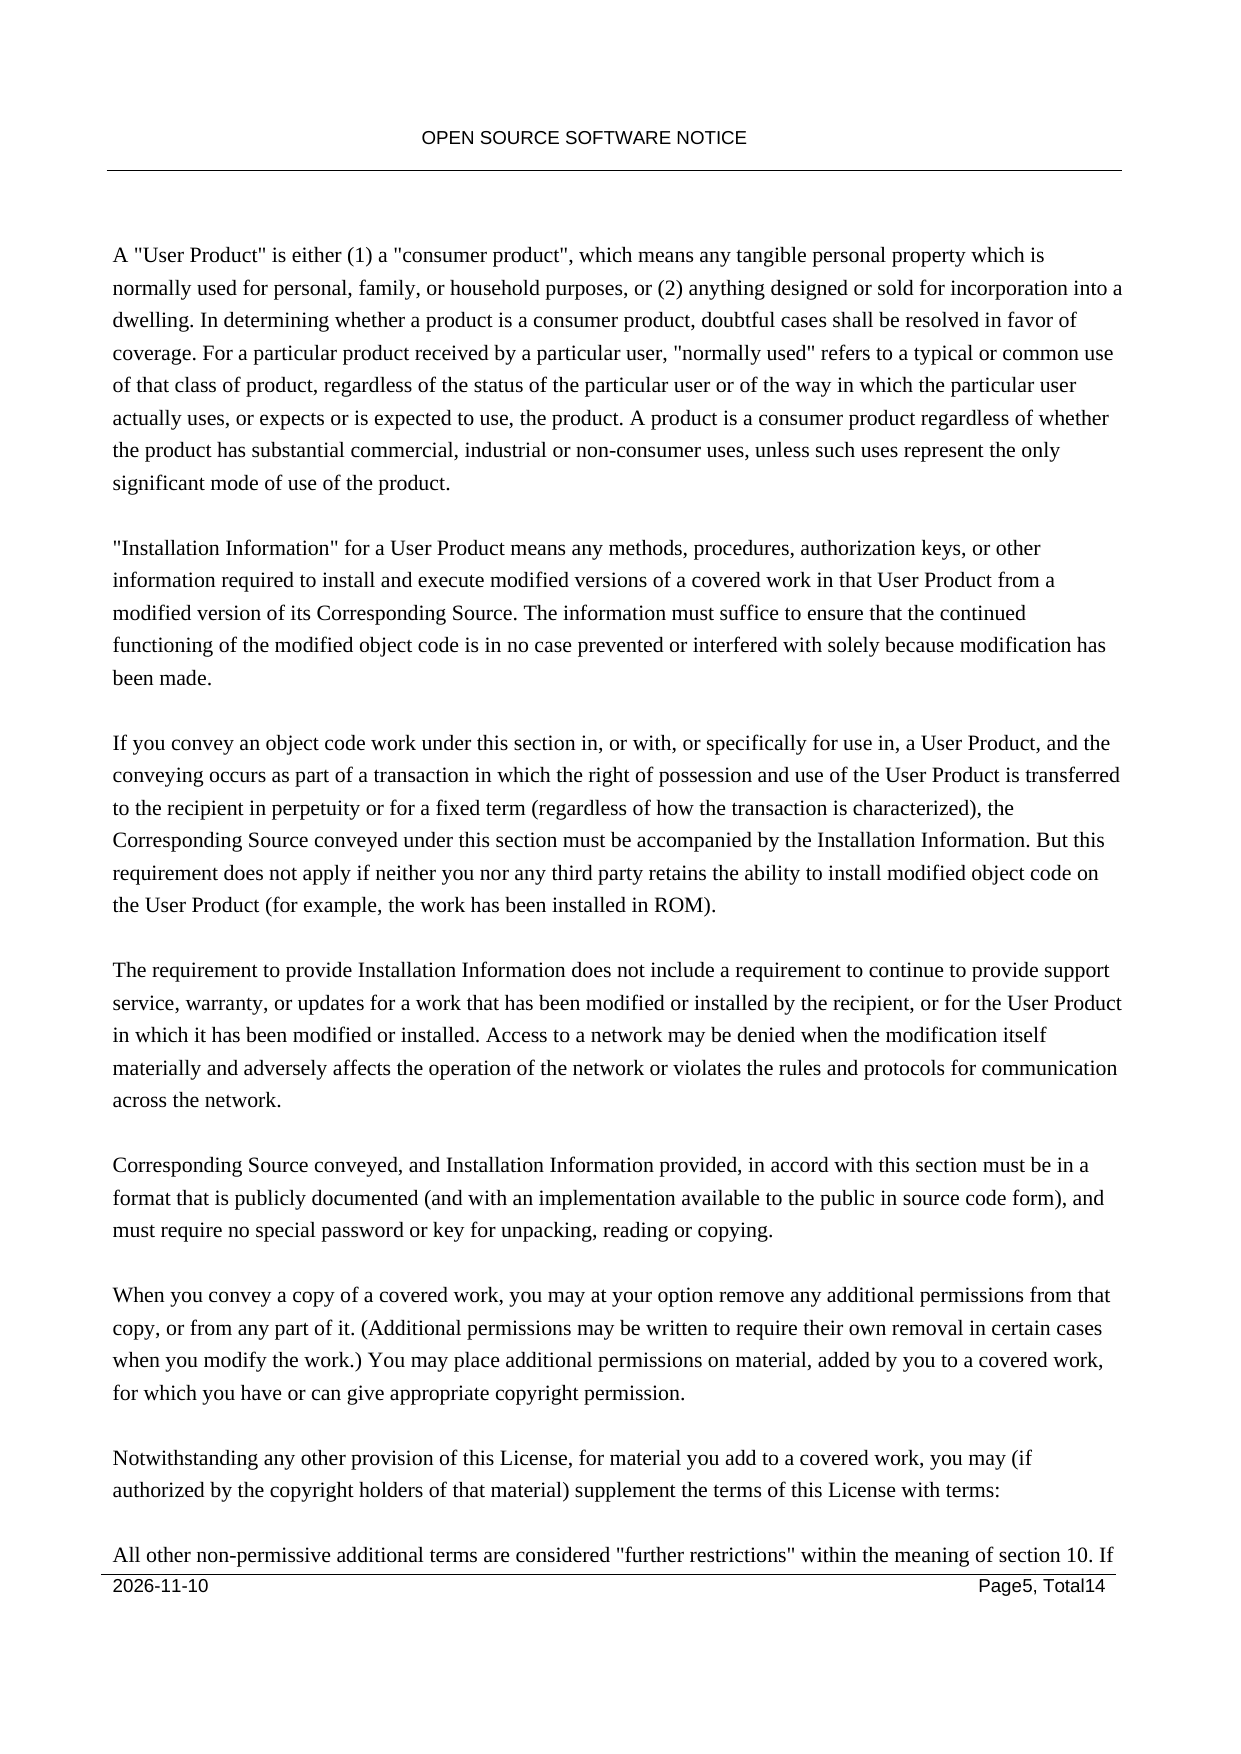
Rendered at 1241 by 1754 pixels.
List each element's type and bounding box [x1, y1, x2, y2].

text [112, 206, 1128, 1571]
